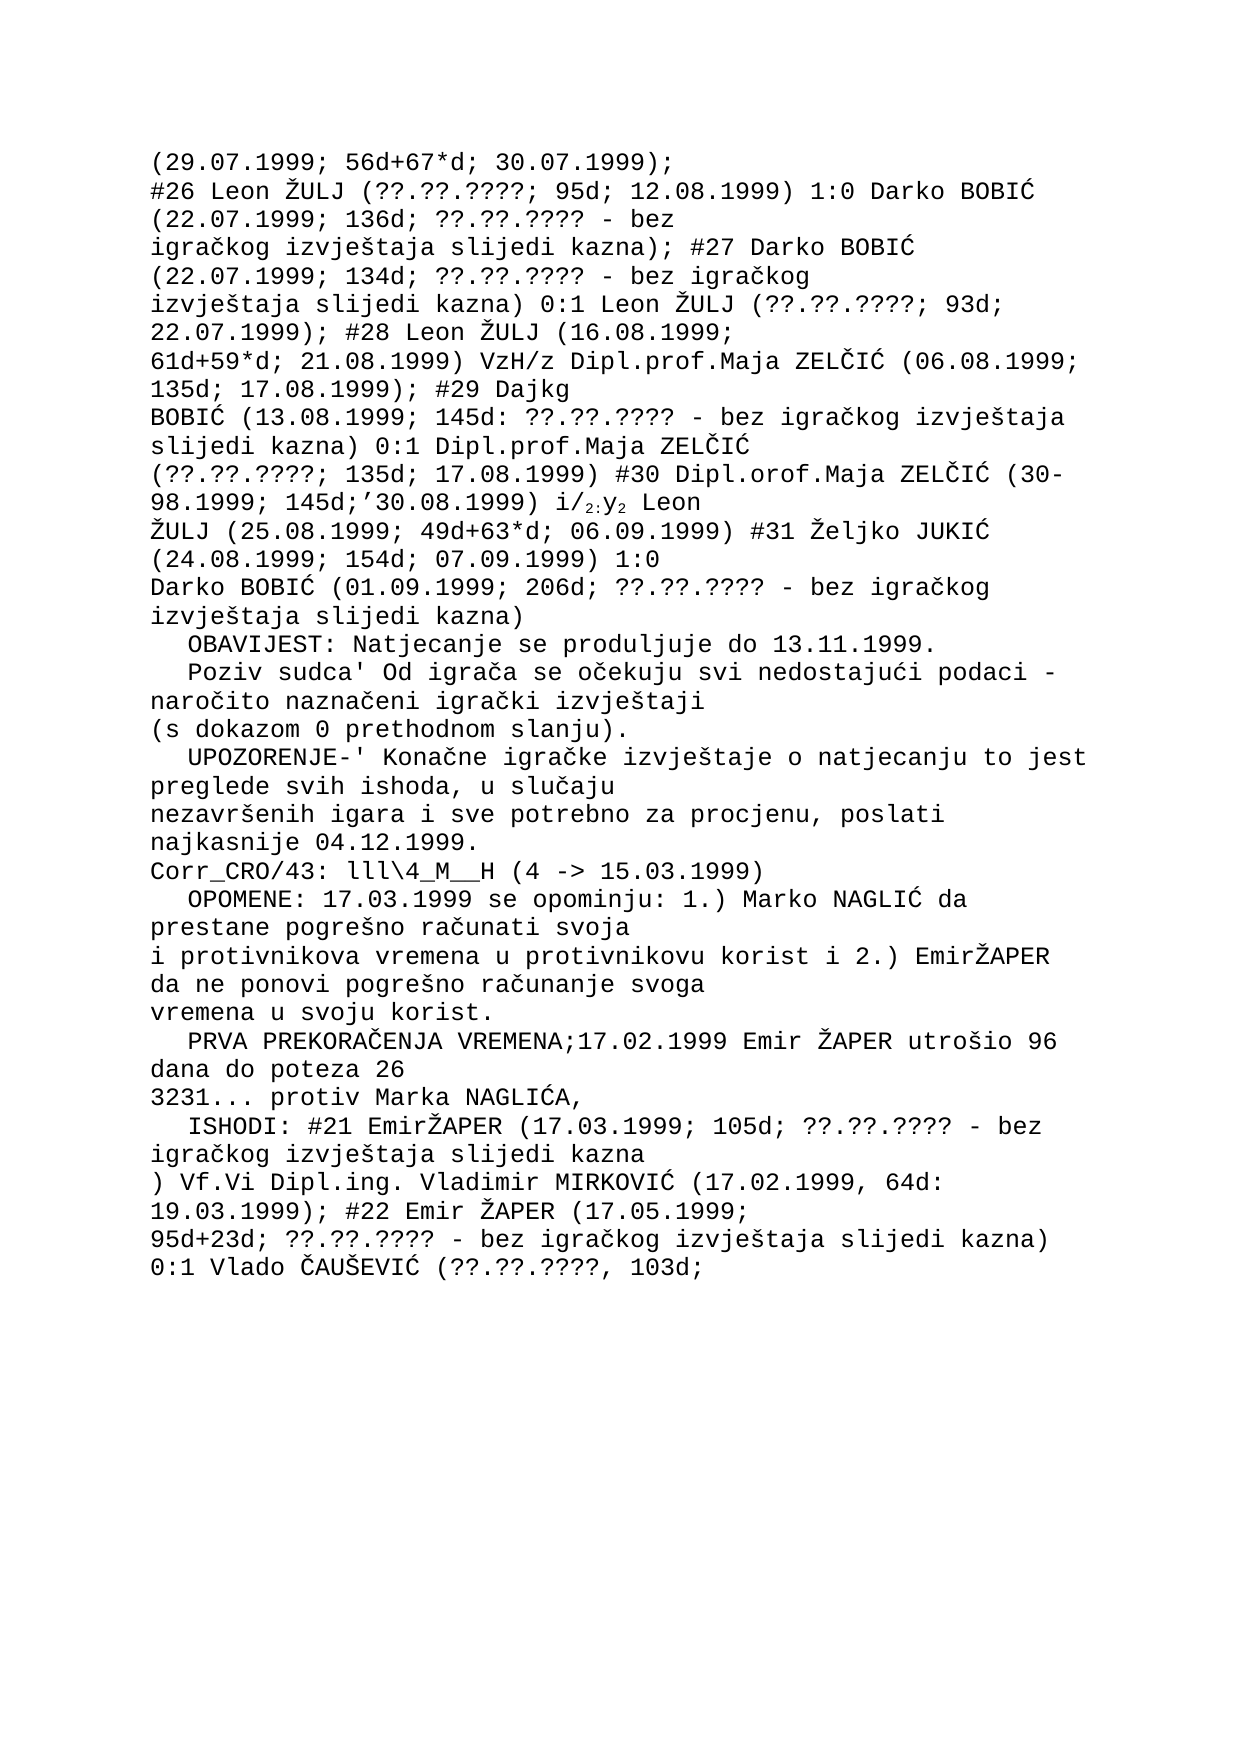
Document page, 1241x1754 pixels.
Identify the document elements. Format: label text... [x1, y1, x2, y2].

text UPOZORENJE-' Konačne igračke izvještaje o natjecanju to jest preglede svih ishoda, u slučaju nezavršenih igara i sve potrebno za procjenu, poslati najkasnije 04.12.1999. [150, 745, 1090, 858]
text OBAVIJEST: Natjecanje se produljuje do 13.11.1999. [150, 632, 1090, 660]
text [150, 150, 1090, 632]
text Corr_CRO/43: lll\4_M__H (4 -> 15.03.1999) [150, 858, 1090, 887]
text PRVA PREKORAČENJA VREMENA;17.02.1999 Emir ŽAPER utrošio 96 dana do poteza 26 3231... protiv Marka NAGLIĆA, [150, 1028, 1090, 1113]
text Poziv sudca' Od igrača se očekuju svi nedostajući podaci - naročito naznačeni igrački izvještaji (s dokazom 0 prethodnom slanju). [150, 660, 1090, 745]
text OPOMENE: 17.03.1999 se opominju: 1.) Marko NAGLIĆ da prestane pogrešno računati svoja i protivnikova vremena u protivnikovu korist i 2.) EmirŽAPER da ne ponovi pogrešno računanje svoga vremena u svoju korist. [150, 887, 1090, 1028]
text ISHODI: #21 EmirŽAPER (17.03.1999; 105d; ??.??.???? - bez igračkog izvještaja slijedi kazna ) Vf.Vi Dipl.ing. Vladimir MIRKOVIĆ (17.02.1999, 64d: 19.03.1999); #22 Emir ŽAPER (17.05.1999; 95d+23d; ??.??.???? - bez igračkog izvještaja slijedi kazna) 0:1 Vlado ČAUŠEVIĆ (??.??.????, 103d; [150, 1113, 1090, 1283]
